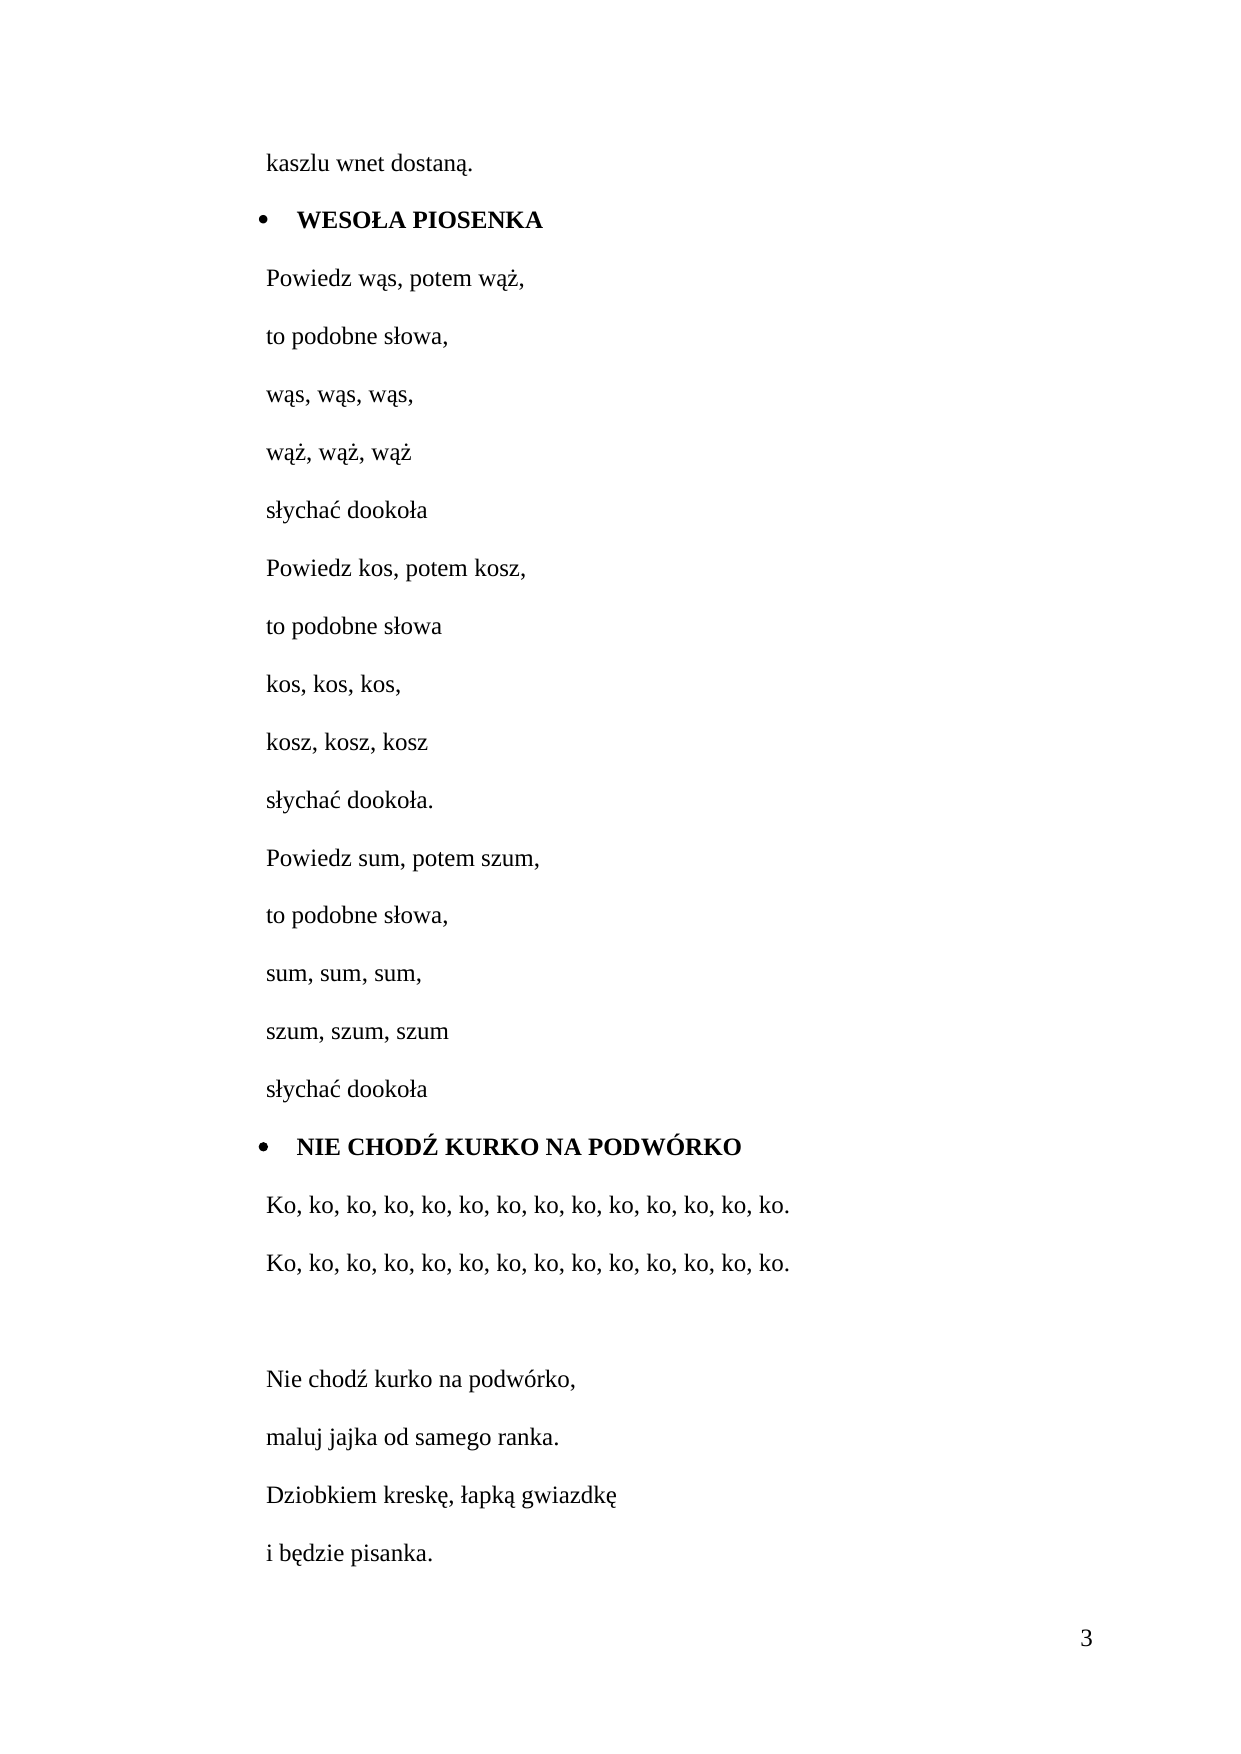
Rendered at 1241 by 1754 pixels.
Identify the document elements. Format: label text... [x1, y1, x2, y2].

text słychać dookoła. [266, 785, 1093, 813]
text wąż, wąż, wąż [266, 437, 1093, 466]
text Dziobkiem kreskę, łapką gwiazdkę [266, 1480, 1093, 1508]
text to podobne słowa [266, 611, 1093, 640]
text kaszlu wnet dostaną. [266, 148, 1093, 176]
text wąs, wąs, wąs, [266, 379, 1093, 408]
text Ko, ko, ko, ko, ko, ko, ko, ko, ko, ko, ko, ko, ko, ko. [266, 1190, 1093, 1219]
text sum, sum, sum, [266, 958, 1093, 987]
text to podobne słowa, [266, 901, 1093, 929]
text Powiedz sum, potem szum, [266, 843, 1093, 871]
text Powiedz kos, potem kosz, [266, 553, 1093, 582]
text słychać dookoła [266, 1074, 1093, 1103]
text szum, szum, szum [266, 1016, 1093, 1045]
list WESOŁA PIOSENKA [259, 206, 1093, 234]
text Nie chodź kurko na podwórko, [266, 1364, 1093, 1393]
list NIE CHODŹ KURKO NA PODWÓRKO [259, 1132, 1093, 1161]
text Ko, ko, ko, ko, ko, ko, ko, ko, ko, ko, ko, ko, ko, ko. [266, 1248, 1093, 1277]
text kos, kos, kos, [266, 669, 1093, 698]
text i będzie pisanka. [266, 1538, 1093, 1566]
text to podobne słowa, [266, 321, 1093, 350]
text kosz, kosz, kosz [266, 727, 1093, 756]
text słychać dookoła [266, 495, 1093, 524]
text maluj jajka od samego ranka. [266, 1422, 1093, 1451]
text Powiedz wąs, potem wąż, [266, 263, 1093, 292]
